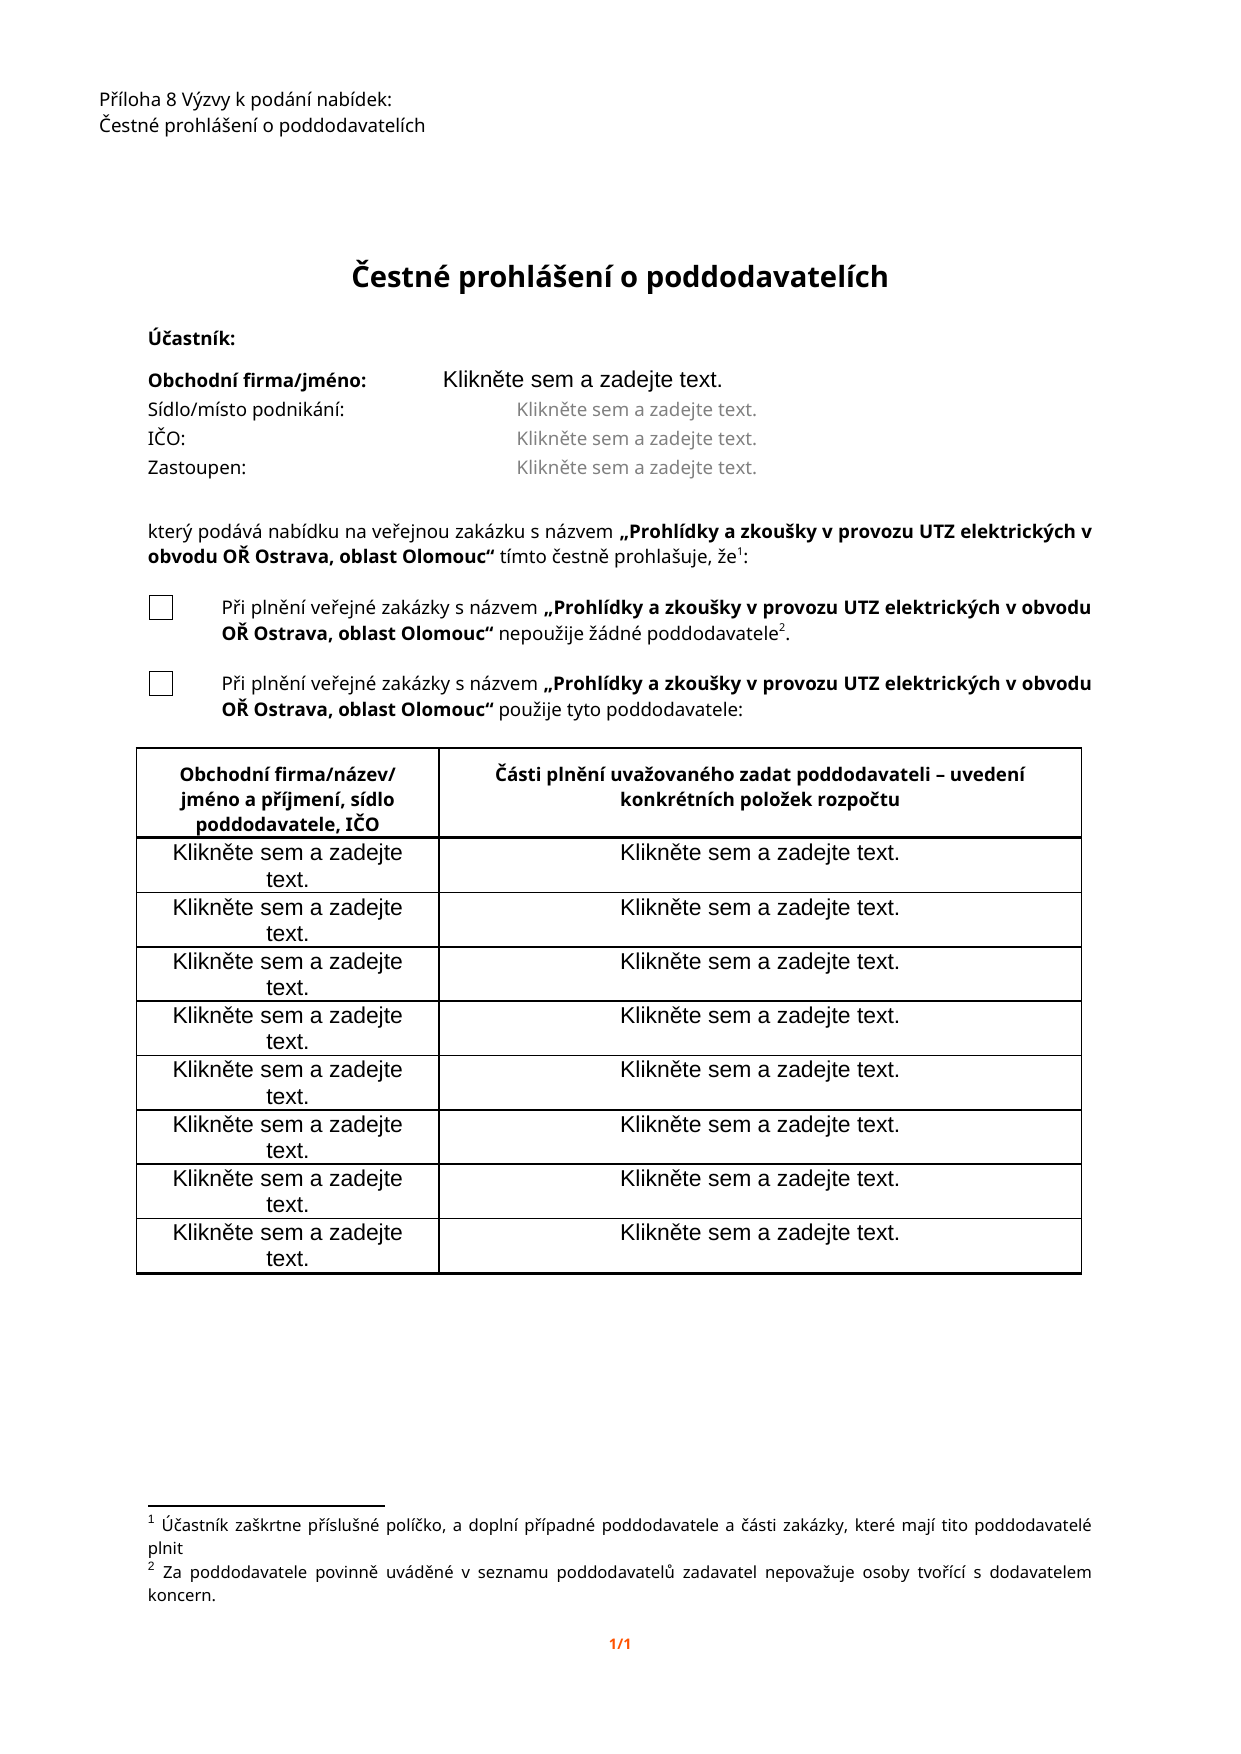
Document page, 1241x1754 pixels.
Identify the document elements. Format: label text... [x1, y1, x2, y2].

text Účastník: [148, 321, 1093, 352]
text Při plnění veřejné zakázky s názvem „Prohlídky a zkoušky v provozu UTZ elektrických v obvodu OŘ Ostrava, oblast Olomouc“ nepoužije žádné poddodavatele. [148, 594, 1093, 645]
table_header Části plnění uvažovaného zadat poddodavateli – uvedení konkrétních položek rozpočtu [440, 749, 1081, 836]
text Sídlo/místo podnikání: [148, 393, 1093, 422]
text IČO: [148, 422, 1093, 451]
text který podává nabídku na veřejnou zakázku s názvem „Prohlídky a zkoušky v provozu UTZ elektrických v obvodu OŘ Ostrava, oblast Olomouc“ tímto čestně prohlašuje, že: [148, 518, 1093, 569]
text Při plnění veřejné zakázky s názvem „Prohlídky a zkoušky v provozu UTZ elektrických v obvodu OŘ Ostrava, oblast Olomouc“ použije tyto poddodavatele: [148, 670, 1093, 721]
text Obchodní firma/jméno: [148, 364, 1093, 393]
text Zastoupen: [148, 451, 1093, 480]
title Čestné prohlášení o poddodavatelích [148, 256, 1093, 296]
table_header Obchodní firma/název/ jméno a příjmení, sídlo poddodavatele, IČO [137, 749, 438, 836]
